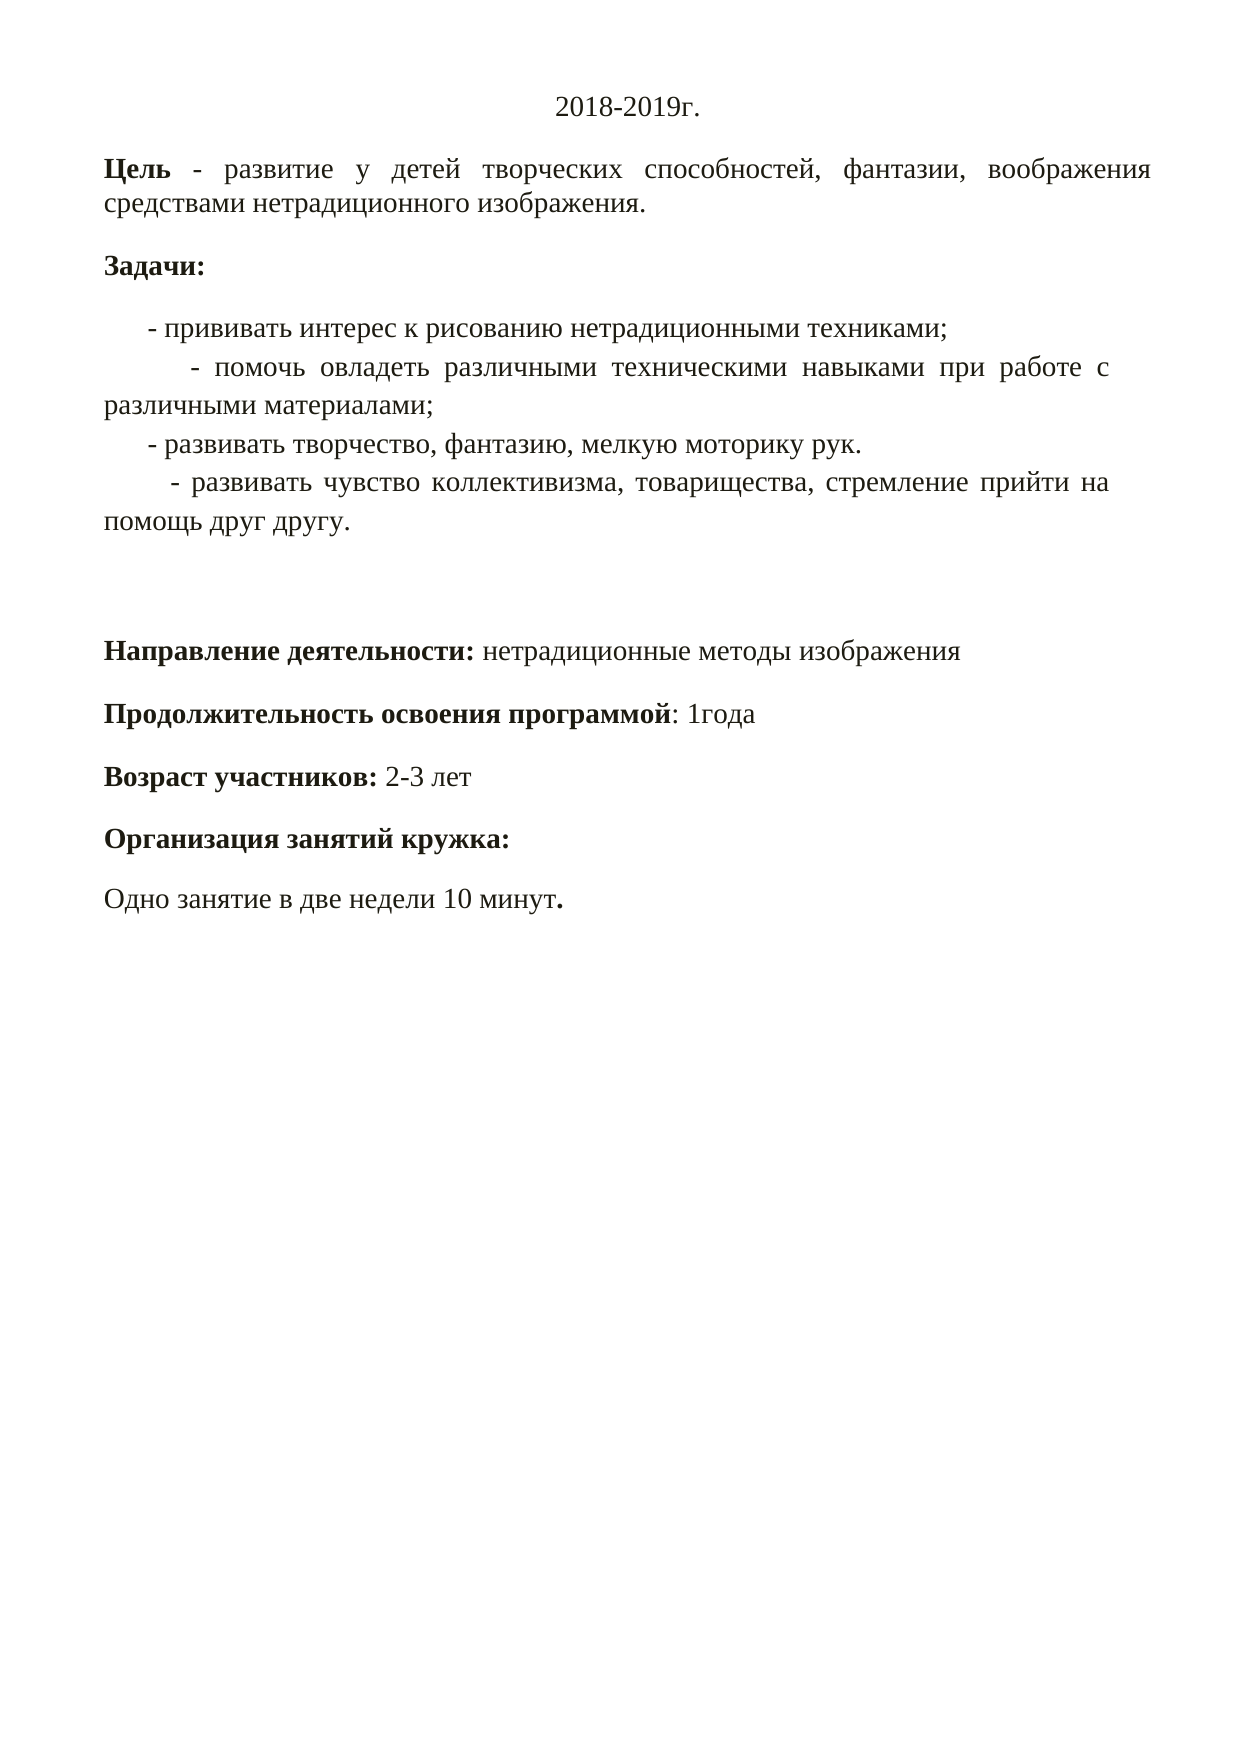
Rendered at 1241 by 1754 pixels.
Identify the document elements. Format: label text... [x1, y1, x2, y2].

text - прививать интерес к рисованию нетрадиционными техниками; [103, 310, 1111, 344]
text Одно занятие в две недели 10 минут. [103, 881, 1152, 914]
text 2018-2019г. [103, 89, 1152, 122]
text Возраст участников: 2-3 лет [103, 759, 1152, 792]
text Направление деятельности: нетрадиционные методы изображения [103, 633, 1152, 667]
text - развивать творчество, фантазию, мелкую моторику рук. [103, 426, 1111, 459]
text Задачи: [103, 248, 1152, 281]
text - помочь овладеть различными техническими навыками при работе с различными материалами; [103, 349, 1111, 421]
text Продолжительность освоения программой: 1года [103, 696, 1152, 730]
text Организация занятий кружка: [103, 822, 1152, 855]
text - развивать чувство коллективизма, товарищества, стремление прийти на помощь друг другу. [103, 464, 1111, 537]
text Цель - развитие у детей творческих способностей, фантазии, воображения средствами нетрадиционного изображения. [103, 151, 1152, 218]
